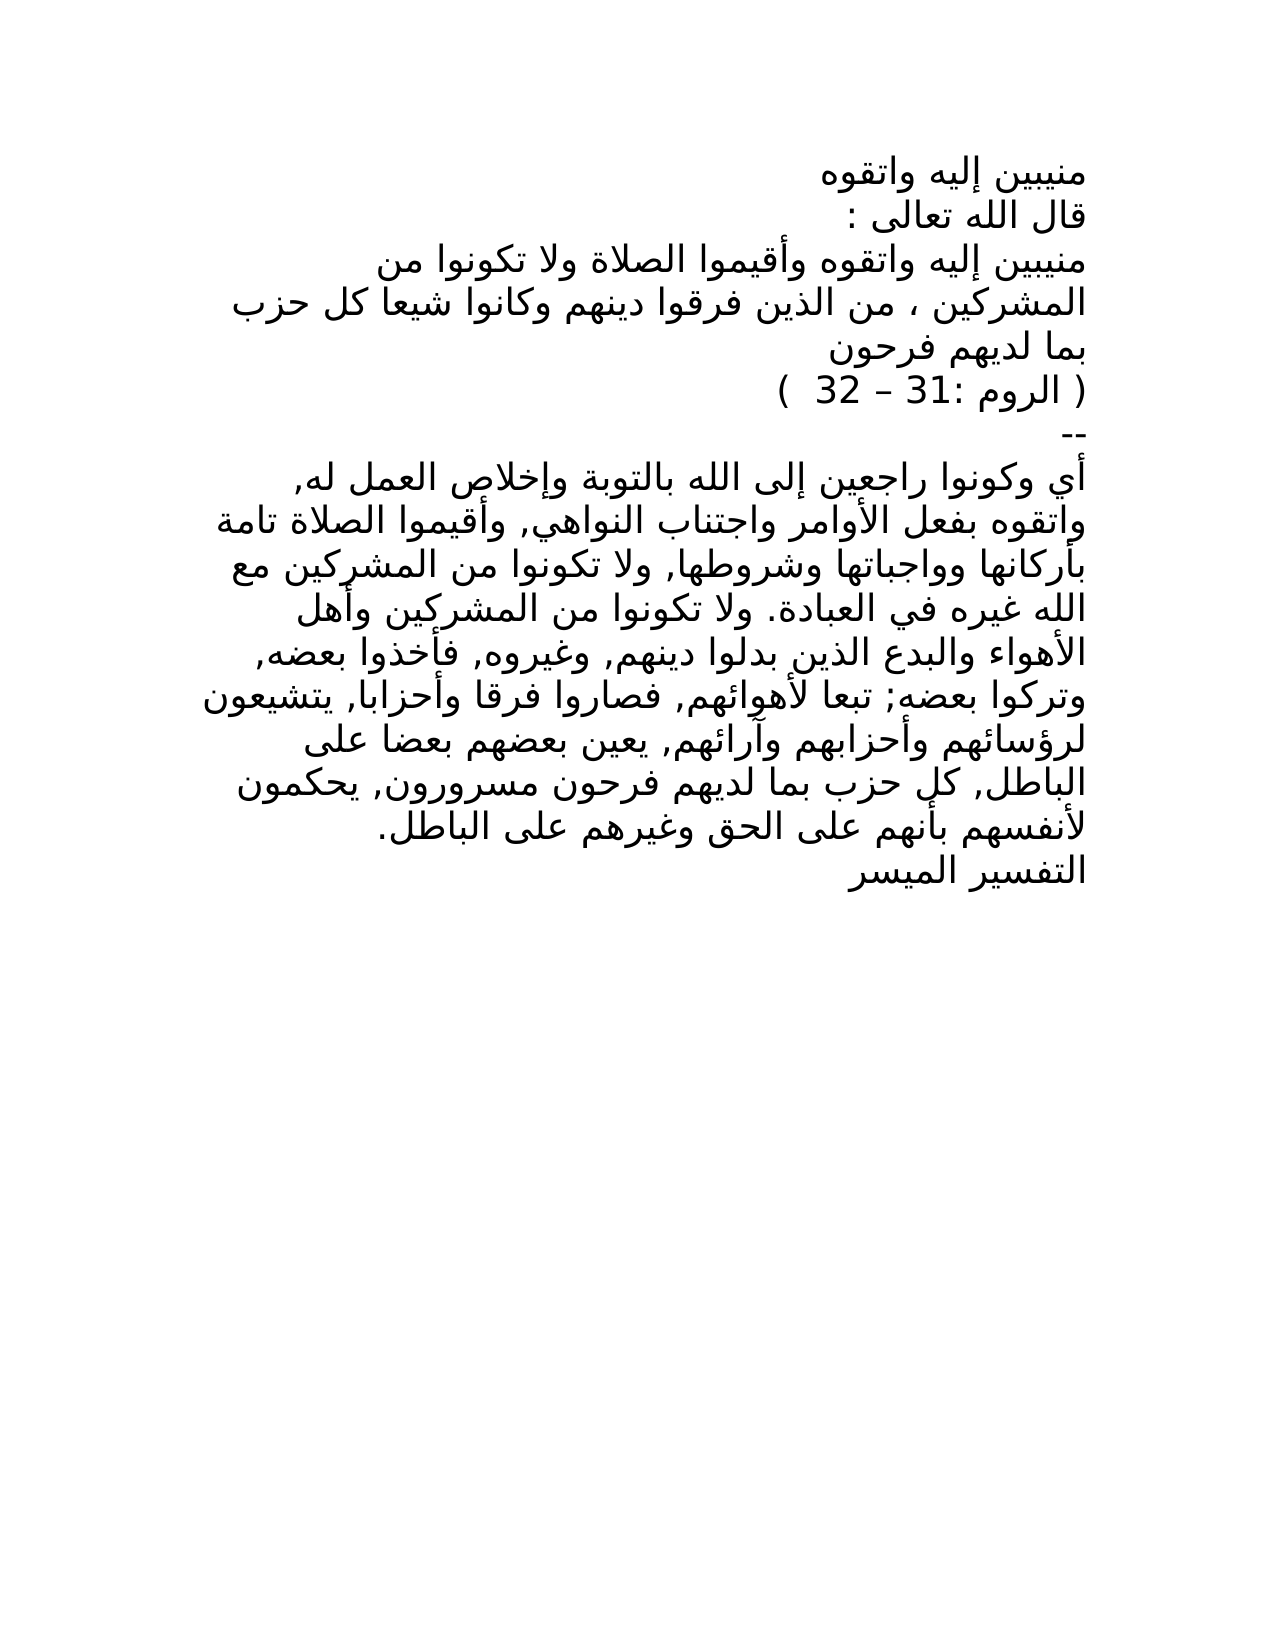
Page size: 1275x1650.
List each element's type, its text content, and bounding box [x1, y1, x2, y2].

text -- [187, 412, 1087, 456]
text أي وكونوا راجعين إلى الله بالتوبة وإخلاص العمل له, واتقوه بفعل الأوامر واجتناب النواهي, وأقيموا الصلاة تامة بأركانها وواجباتها وشروطها, ولا تكونوا من المشركين مع الله غيره في العبادة. ولا تكونوا من المشركين وأهل الأهواء والبدع الذين بدلوا دينهم, وغيروه, فأخذوا بعضه, وتركوا بعضه; تبعا لأهوائهم, فصاروا فرقا وأحزابا, يتشيعون لرؤسائهم وأحزابهم وآرائهم, يعين بعضهم بعضا على الباطل, كل حزب بما لديهم فرحون مسرورون, يحكمون لأنفسهم بأنهم على الحق وغيرهم على الباطل. [187, 456, 1087, 848]
text قال الله تعالى : [187, 194, 1087, 237]
text منيبين إليه واتقوه وأقيموا الصلاة ولا تكونوا من المشركين ، من الذين فرقوا دينهم وكانوا شيعا كل حزب بما لديهم فرحون [187, 237, 1087, 368]
text ( الروم :31 – 32 ) [187, 368, 1087, 412]
text التفسير الميسر [187, 848, 1087, 892]
text منيبين إليه واتقوه [187, 150, 1087, 194]
